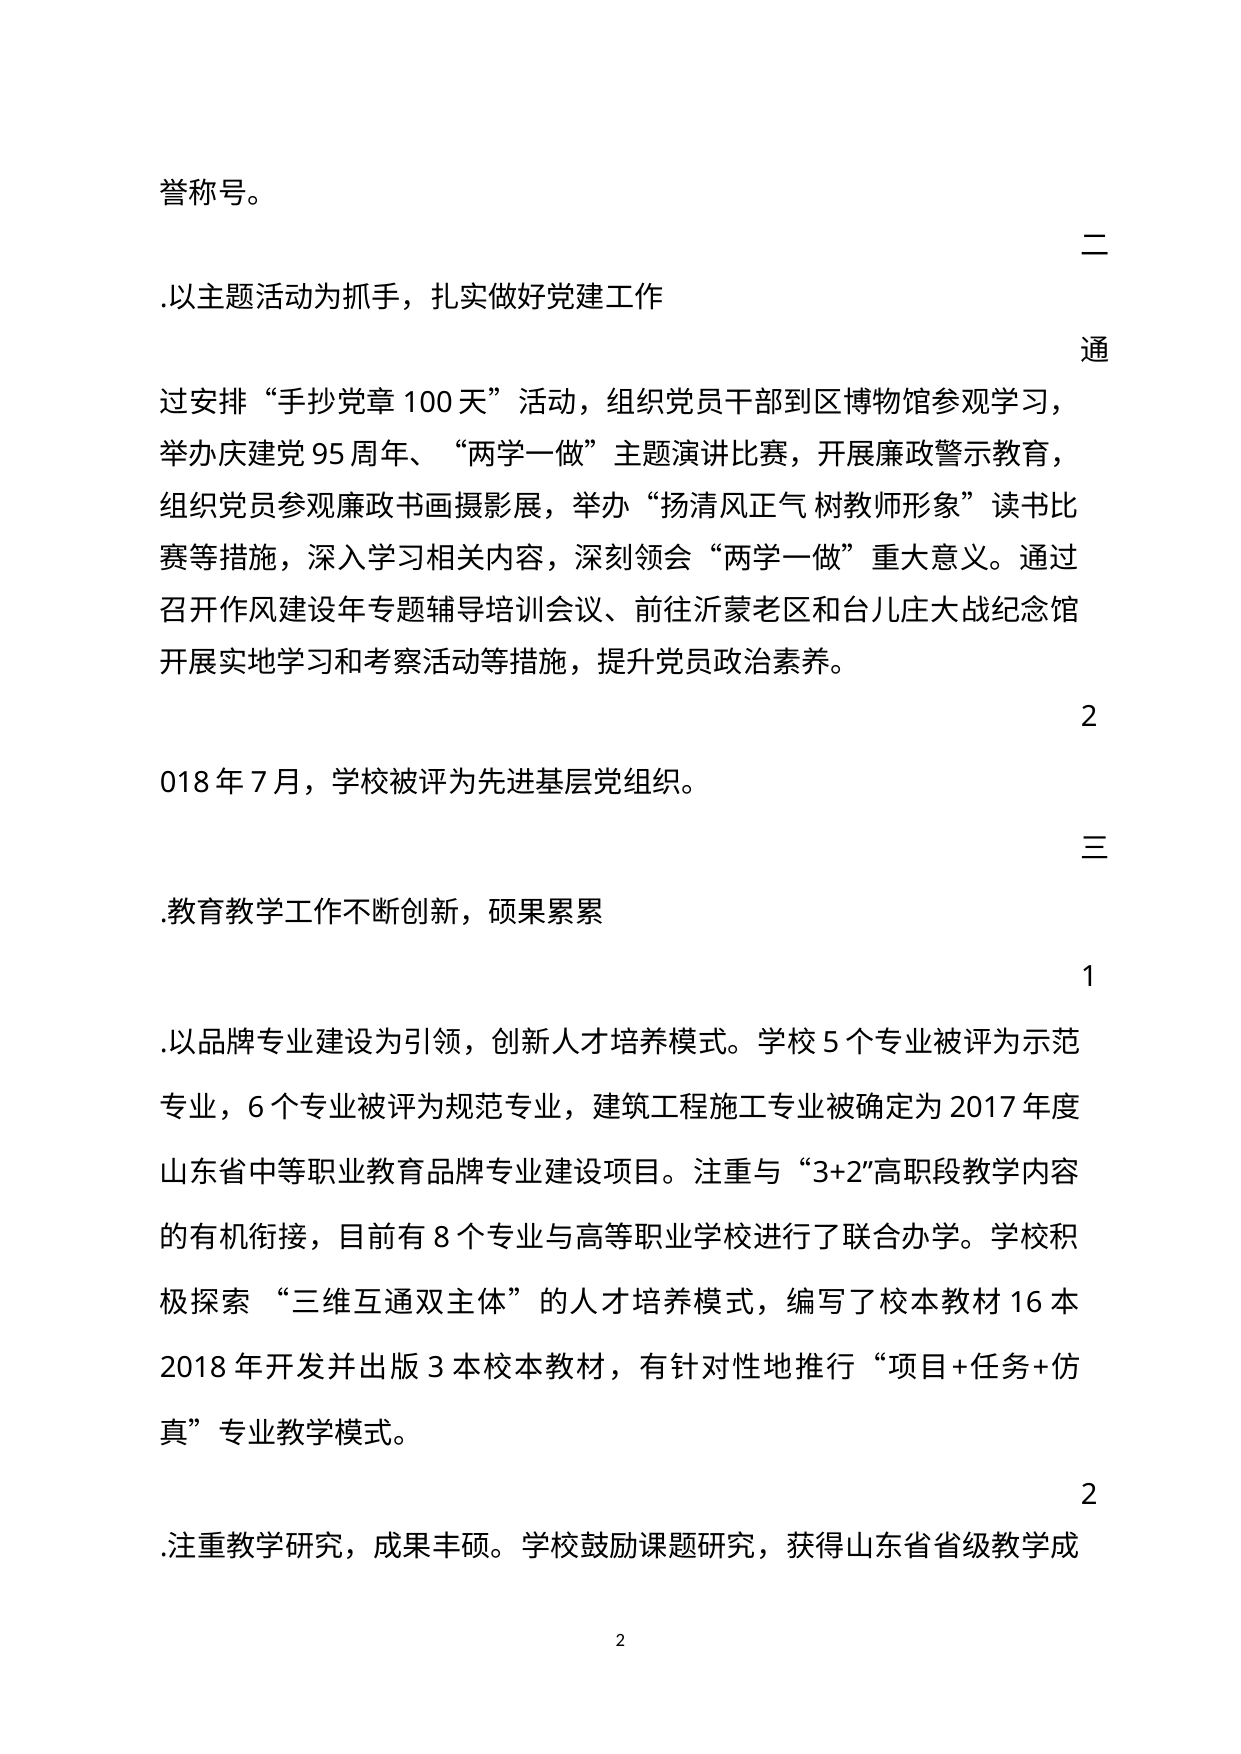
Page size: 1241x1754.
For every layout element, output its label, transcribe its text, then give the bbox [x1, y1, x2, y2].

text 三.教育教学工作不断创新，硕果累累 [159, 813, 1081, 943]
text 2018年7月，学校被评为先进基层党组织。 [159, 683, 1081, 813]
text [159, 162, 1081, 214]
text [159, 1463, 1081, 1567]
text 二.以主题活动为抓手，扎实做好党建工作 [159, 214, 1081, 318]
text 通过安排“手抄党章100天”活动，组织党员干部到区博物馆参观学习，举办庆建党95周年、“两学一做”主题演讲比赛，开展廉政警示教育，组织党员参观廉政书画摄影展，举办“扬清风正气 树教师形象”读书比赛等措施，深入学习相关内容，深刻领会“两学一做”重大意义。通过召开作风建设年专题辅导培训会议、前往沂蒙老区和台儿庄大战纪念馆开展实地学习和考察活动等措施，提升党员政治素养。 [159, 318, 1081, 683]
text 1.以品牌专业建设为引领，创新人才培养模式。学校5个专业被评为示范专业，6个专业被评为规范专业，建筑工程施工专业被确定为2017年度山东省中等职业教育品牌专业建设项目。注重与“3+2”高职段教学内容的有机衔接，目前有8个专业与高等职业学校进行了联合办学。学校积极探索 “三维互通双主体”的人才培养模式，编写了校本教材16本，2018年开发并出版3本校本教材，有针对性地推行“项目+任务+仿真”专业教学模式。 [159, 943, 1081, 1463]
